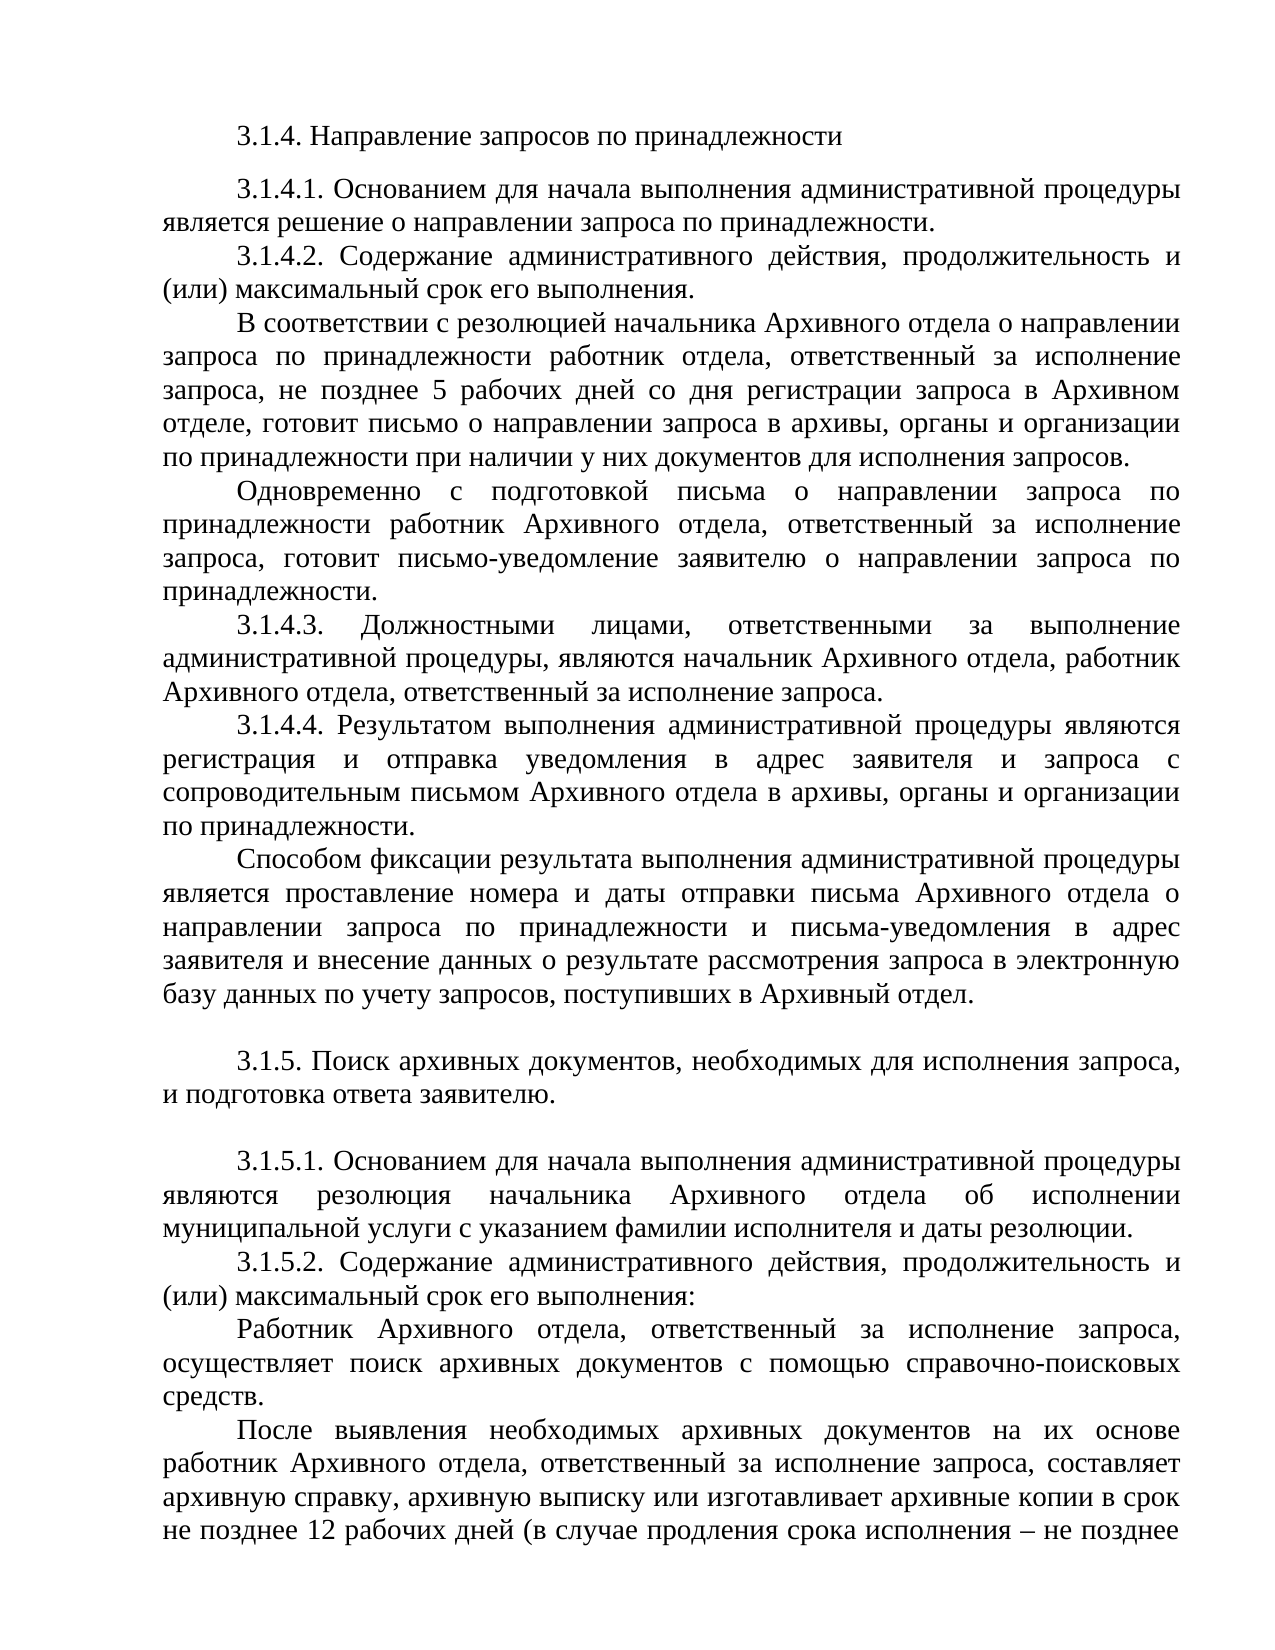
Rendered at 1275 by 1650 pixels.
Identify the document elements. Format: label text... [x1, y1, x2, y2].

text Работник Архивного отдела, ответственный за исполнение запроса, осуществляет поиск архивных документов с помощью справочно-поисковых средств. [162, 1311, 1181, 1412]
text В соответствии с резолюцией начальника Архивного отдела о направлении запроса по принадлежности работник отдела, ответственный за исполнение запроса, не позднее 5 рабочих дней со дня регистрации запроса в Архивном отделе, готовит письмо о направлении запроса в архивы, органы и организации по принадлежности при наличии у них документов для исполнения запросов. [162, 305, 1181, 473]
text 3.1.4.2. Содержание административного действия, продолжительность и (или) максимальный срок его выполнения. [162, 238, 1181, 305]
text 3.1.4.3. Должностными лицами, ответственными за выполнение административной процедуры, являются начальник Архивного отдела, работник Архивного отдела, ответственный за исполнение запроса. [162, 607, 1181, 707]
text 3.1.4.4. Результатом выполнения административной процедуры являются регистрация и отправка уведомления в адрес заявителя и запроса с сопроводительным письмом Архивного отдела в архивы, органы и организации по принадлежности. [162, 707, 1181, 842]
text 3.1.4. Направление запросов по принадлежности [162, 118, 1181, 152]
text Способом фиксации результата выполнения административной процедуры является проставление номера и даты отправки письма Архивного отдела о направлении запроса по принадлежности и письма-уведомления в адрес заявителя и внесение данных о результате рассмотрения запроса в электронную базу данных по учету запросов, поступивших в Архивный отдел. [162, 842, 1181, 1009]
text 3.1.5.2. Содержание административного действия, продолжительность и (или) максимальный срок его выполнения: [162, 1244, 1181, 1311]
text 3.1.5.1. Основанием для начала выполнения административной процедуры являются резолюция начальника Архивного отдела об исполнении муниципальной услуги с указанием фамилии исполнителя и даты резолюции. [162, 1143, 1181, 1244]
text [162, 1412, 1181, 1546]
text 3.1.4.1. Основанием для начала выполнения административной процедуры является решение о направлении запроса по принадлежности. [162, 171, 1181, 238]
text Одновременно с подготовкой письма о направлении запроса по принадлежности работник Архивного отдела, ответственный за исполнение запроса, готовит письмо-уведомление заявителю о направлении запроса по принадлежности. [162, 473, 1181, 607]
text 3.1.5. Поиск архивных документов, необходимых для исполнения запроса, и подготовка ответа заявителю. [162, 1043, 1181, 1110]
